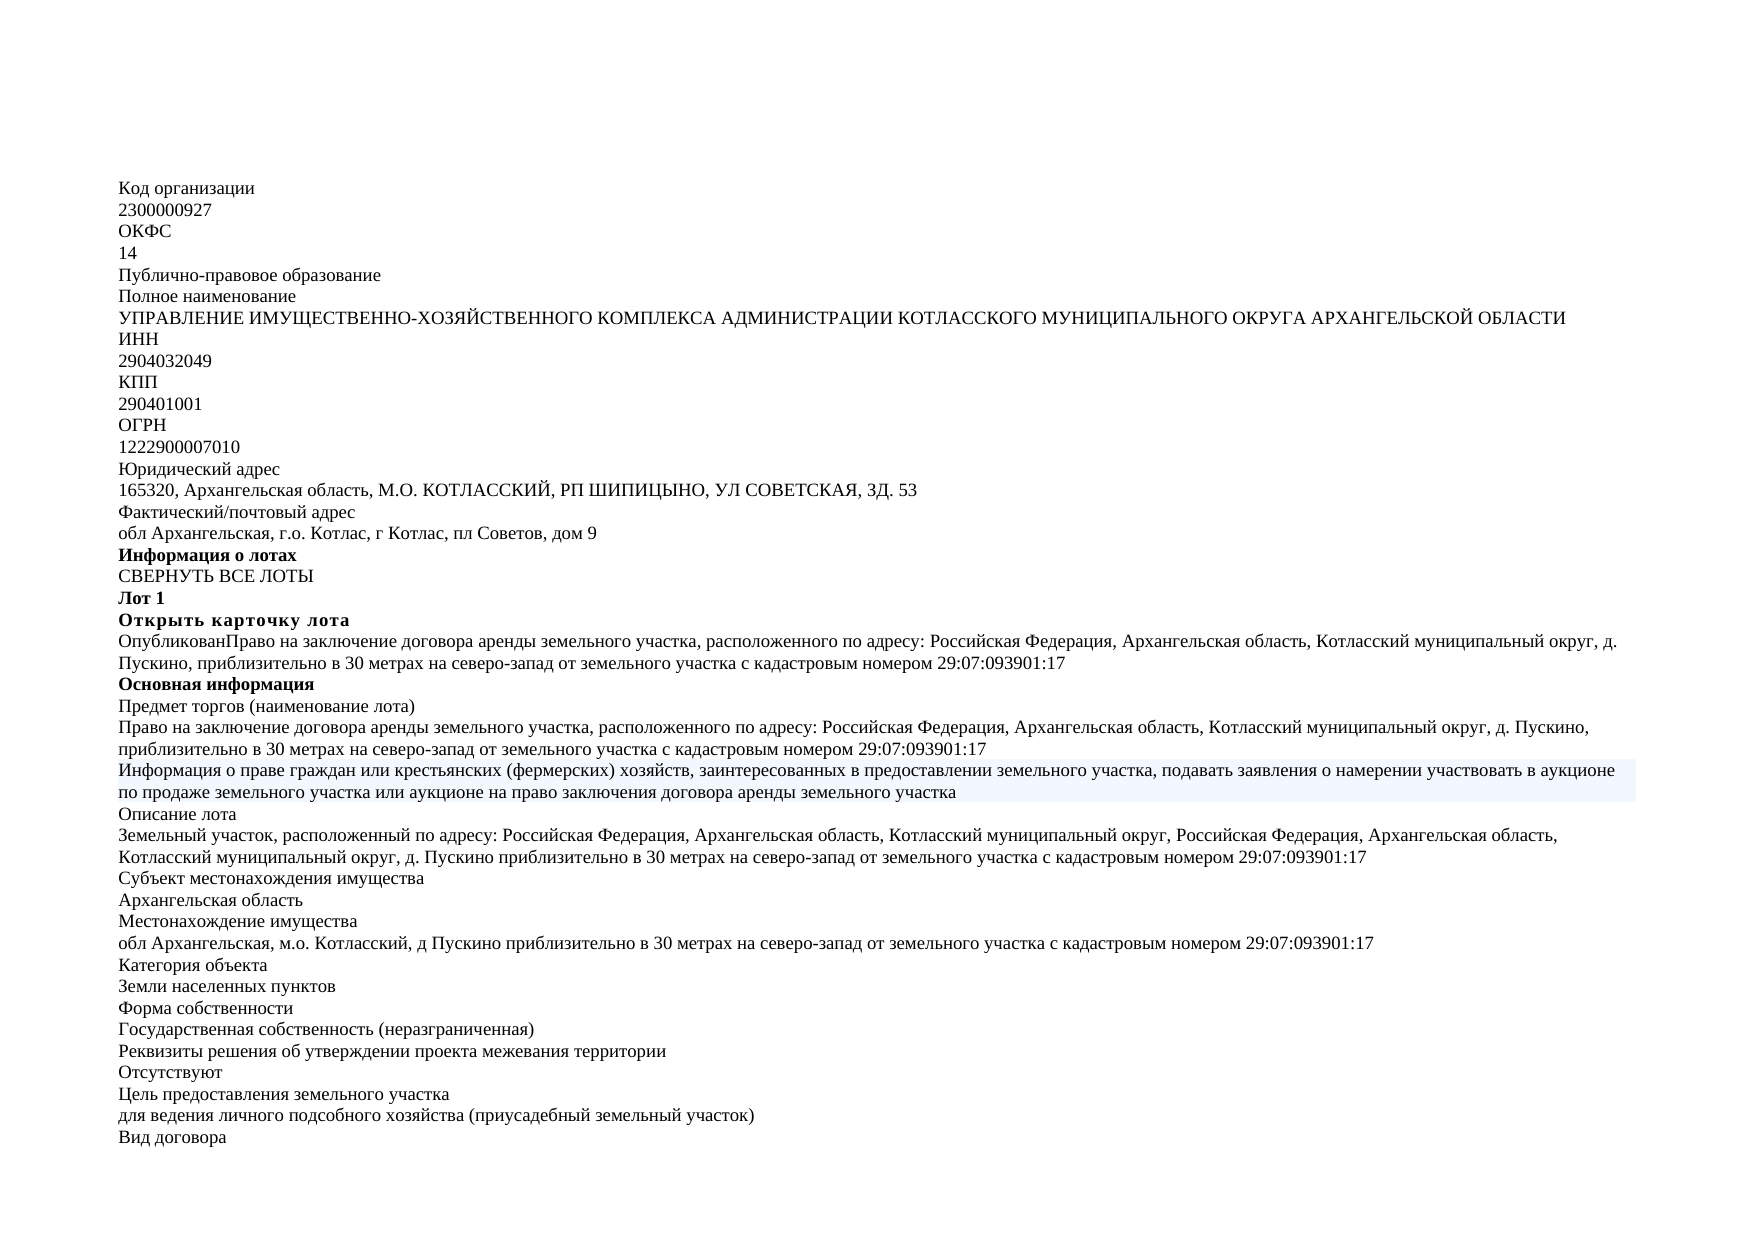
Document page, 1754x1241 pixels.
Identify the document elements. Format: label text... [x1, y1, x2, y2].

text 2300000927 [118, 199, 1636, 220]
text для ведения личного подсобного хозяйства (приусадебный земельный участок) [118, 1104, 1636, 1126]
text 2904032049 [118, 350, 1636, 371]
text 290401001 [118, 393, 1636, 414]
text Земли населенных пунктов [118, 975, 1636, 997]
text Отсутствуют [118, 1061, 1636, 1083]
text Форма собственности [118, 997, 1636, 1018]
text ОГРН [118, 414, 1636, 436]
text Код организации [118, 177, 1636, 199]
text Вид договора [118, 1126, 1636, 1147]
text Государственная собственность (неразграниченная) [118, 1018, 1636, 1040]
text Лот 1 [118, 587, 1636, 608]
text КПП [118, 371, 1636, 393]
text Реквизиты решения об утверждении проекта межевания территории [118, 1040, 1636, 1061]
text 1222900007010 [118, 436, 1636, 457]
text Субъект местонахождения имущества [118, 867, 1636, 889]
text Полное наименование [118, 285, 1636, 307]
text Описание лота [118, 802, 1636, 824]
text Архангельская область [118, 889, 1636, 910]
text обл Архангельская, г.о. Котлас, г Котлас, пл Советов, дом 9 [118, 522, 1636, 544]
text Категория объекта [118, 953, 1636, 975]
text ИНН [118, 328, 1636, 350]
text ОКФС [118, 220, 1636, 242]
text Местонахождение имущества [118, 910, 1636, 932]
text Открыть карточку лота [118, 608, 1636, 630]
text ОпубликованПраво на заключение договора аренды земельного участка, расположенного по адресу: Российская Федерация, Архангельская область, Котласский муниципальный округ, д. Пускино, приблизительно в 30 метрах на северо-запад от земельного участка с кадастровым номером 29:07:093901:17 [118, 630, 1636, 673]
text Земельный участок, расположенный по адресу: Российская Федерация, Архангельская область, Котласский муниципальный округ, Российская Федерация, Архангельская область, Котласский муниципальный округ, д. Пускино приблизительно в 30 метрах на северо-запад от земельного участка с кадастровым номером 29:07:093901:17 [118, 824, 1636, 867]
text Цель предоставления земельного участка [118, 1083, 1636, 1104]
text Основная информация [118, 673, 1636, 695]
text УПРАВЛЕНИЕ ИМУЩЕСТВЕННО-ХОЗЯЙСТВЕННОГО КОМПЛЕКСА АДМИНИСТРАЦИИ КОТЛАССКОГО МУНИЦИПАЛЬНОГО ОКРУГА АРХАНГЕЛЬСКОЙ ОБЛАСТИ [118, 307, 1636, 328]
text СВЕРНУТЬ ВСЕ ЛОТЫ [118, 565, 1636, 587]
text Информация о лотах [118, 544, 1636, 565]
text Публично-правовое образование [118, 263, 1636, 285]
text Юридический адрес [118, 457, 1636, 479]
text 14 [118, 242, 1636, 263]
text Предмет торгов (наименование лота) [118, 695, 1636, 716]
text Право на заключение договора аренды земельного участка, расположенного по адресу: Российская Федерация, Архангельская область, Котласский муниципальный округ, д. Пускино, приблизительно в 30 метрах на северо-запад от земельного участка с кадастровым номером 29:07:093901:17 [118, 716, 1636, 759]
text Фактический/почтовый адрес [118, 501, 1636, 522]
text 165320, Архангельская область, М.О. КОТЛАССКИЙ, РП ШИПИЦЫНО, УЛ СОВЕТСКАЯ, ЗД. 53 [118, 479, 1636, 501]
text Информация о праве граждан или крестьянских (фермерских) хозяйств, заинтересованных в предоставлении земельного участка, подавать заявления о намерении участвовать в аукционе по продаже земельного участка или аукционе на право заключения договора аренды земельного участка [118, 759, 1636, 802]
text обл Архангельская, м.о. Котласский, д Пускино приблизительно в 30 метрах на северо-запад от земельного участка с кадастровым номером 29:07:093901:17 [118, 932, 1636, 953]
